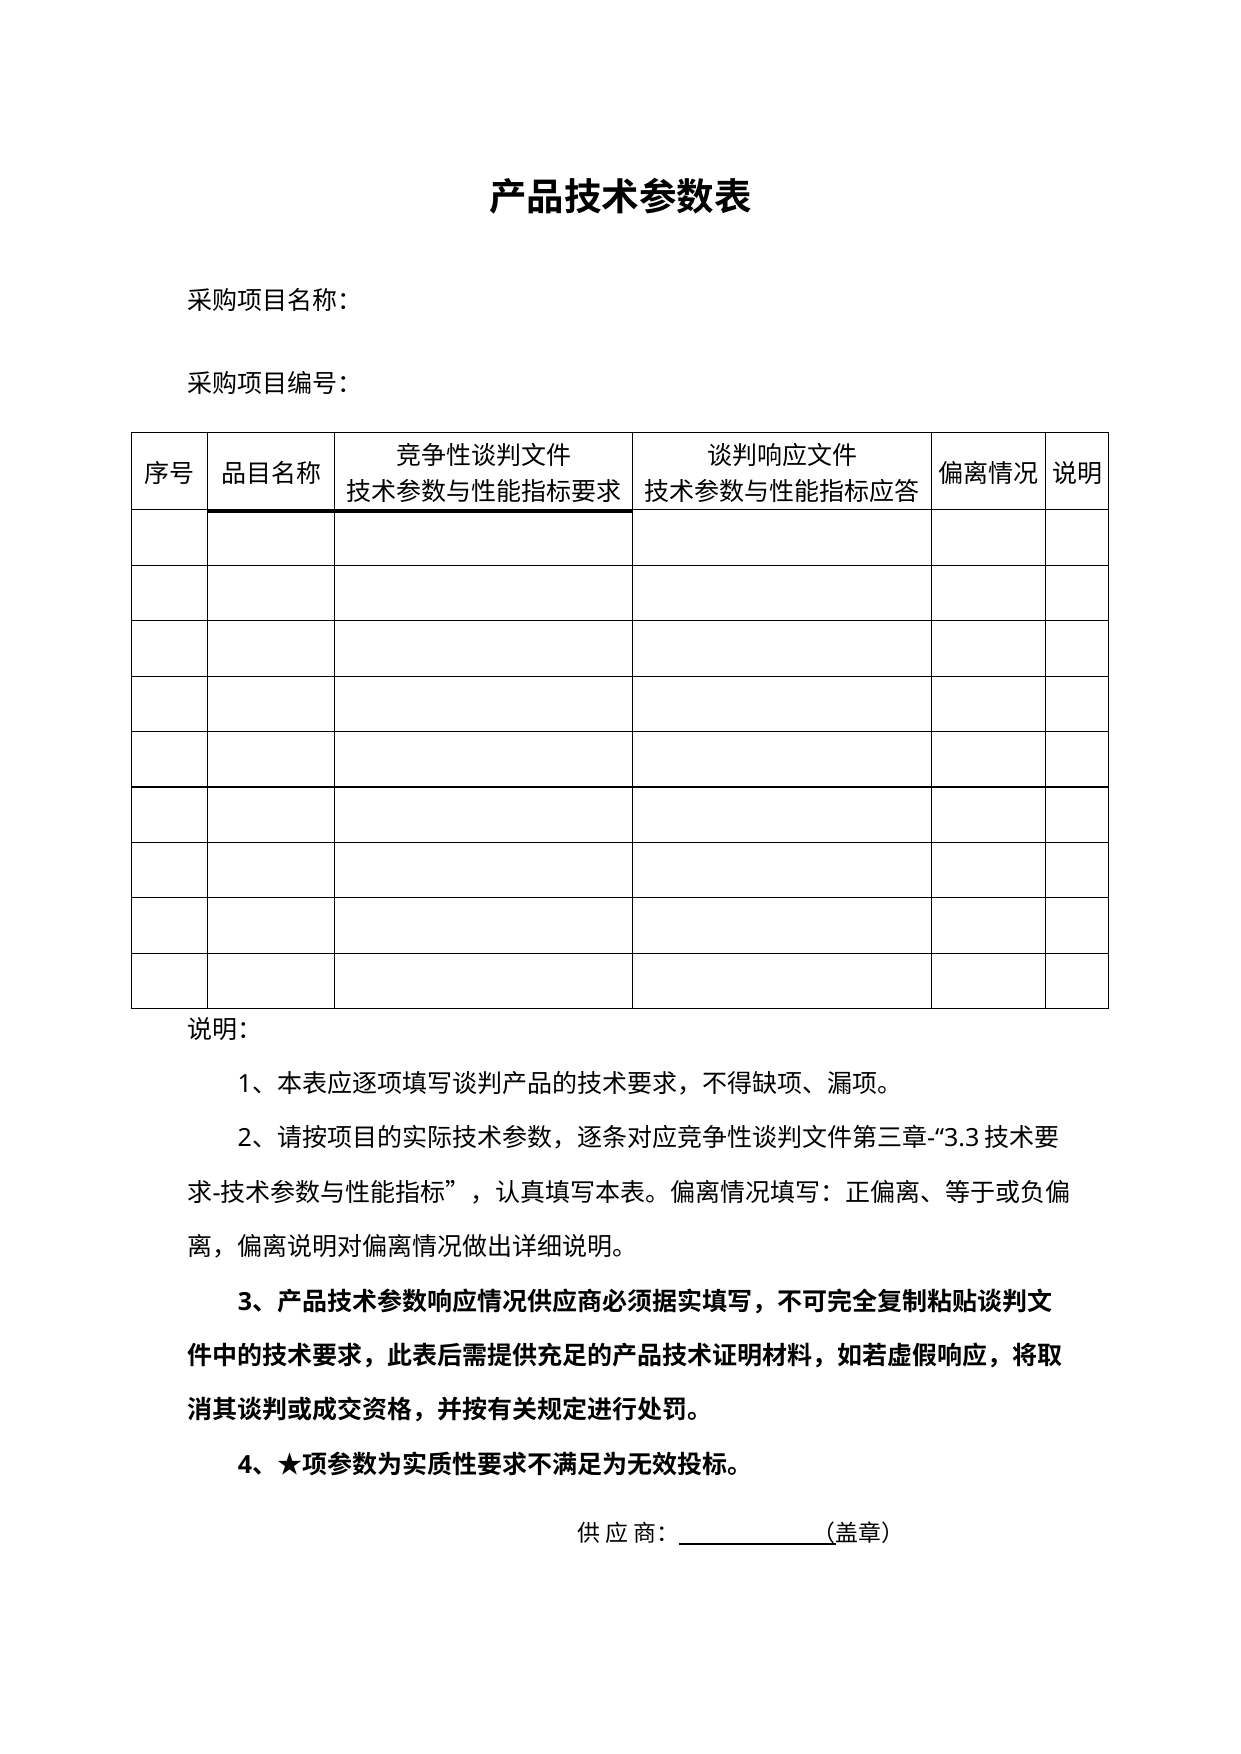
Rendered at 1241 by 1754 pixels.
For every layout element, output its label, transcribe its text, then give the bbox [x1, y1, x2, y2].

table_cell [335, 513, 632, 565]
table_cell [1046, 788, 1108, 842]
table_cell [932, 788, 1045, 842]
table_cell [633, 898, 931, 953]
table_header 序号 [132, 433, 207, 509]
table_cell [633, 843, 931, 897]
table_cell [208, 677, 334, 731]
table_cell [932, 843, 1045, 897]
subtitle 产品技术参数表 [187, 162, 1053, 227]
table_cell [1046, 732, 1108, 786]
table_cell [208, 732, 334, 786]
table_cell [208, 954, 334, 1008]
table_cell [335, 732, 632, 786]
table_cell [208, 513, 334, 565]
table_cell [132, 788, 207, 842]
table_cell [633, 732, 931, 786]
table_cell [932, 732, 1045, 786]
table_header 偏离情况 [932, 433, 1045, 509]
table_cell [633, 677, 931, 731]
table_cell [132, 843, 207, 897]
table_cell [1046, 621, 1108, 676]
table_header 品目名称 [208, 433, 334, 509]
table_cell [208, 621, 334, 676]
table_cell [1046, 677, 1108, 731]
table_cell [132, 732, 207, 786]
table_cell [335, 843, 632, 897]
table_cell [1046, 954, 1108, 1008]
text 3、产品技术参数响应情况供应商必须据实填写，不可完全复制粘贴谈判文件中的技术要求，此表后需提供充足的产品技术证明材料，如若虚假响应，将取消其谈判或成交资格，并按有关规定进行处罚。 [187, 1281, 1073, 1426]
table_cell [132, 677, 207, 731]
table_cell [335, 788, 632, 842]
table_cell [1046, 898, 1108, 953]
table_cell [132, 954, 207, 1008]
table_cell [208, 566, 334, 620]
table_cell [132, 566, 207, 620]
table_header 谈判响应文件 技术参数与性能指标应答 [633, 433, 931, 509]
table_cell [932, 510, 1045, 565]
text 说明： [187, 1009, 1073, 1045]
table_cell [932, 898, 1045, 953]
table_cell [932, 954, 1045, 1008]
table_cell [633, 566, 931, 620]
table_cell [208, 898, 334, 953]
table_cell [208, 843, 334, 897]
table_header 竞争性谈判文件 技术参数与性能指标要求 [335, 433, 632, 509]
text 2、请按项目的实际技术参数，逐条对应竞争性谈判文件第三章-“3.3技术要求-技术参数与性能指标”，认真填写本表。偏离情况填写：正偏离、等于或负偏离，偏离说明对偏离情况做出详细说明。 [187, 1118, 1073, 1263]
table_cell [1046, 566, 1108, 620]
table_cell [132, 510, 207, 565]
table_cell [335, 621, 632, 676]
table_header 说明 [1046, 433, 1108, 509]
table_cell [633, 510, 931, 565]
table_cell [1046, 510, 1108, 565]
table_cell [335, 677, 632, 731]
text 供 应 商： （盖章） [187, 1498, 1053, 1563]
table_cell [932, 677, 1045, 731]
table_cell [932, 566, 1045, 620]
table_cell [335, 954, 632, 1008]
table_cell [633, 621, 931, 676]
text 采购项目名称： [187, 266, 1053, 331]
table_cell [1046, 843, 1108, 897]
table_cell [932, 621, 1045, 676]
text 采购项目编号： [187, 349, 1053, 414]
table_cell [335, 898, 632, 953]
table_cell [335, 566, 632, 620]
table_cell [633, 788, 931, 842]
table_cell [633, 954, 931, 1008]
text 4、★项参数为实质性要求不满足为无效投标。 [187, 1444, 1073, 1480]
table_cell [132, 621, 207, 676]
table_cell [208, 788, 334, 842]
text 1、本表应逐项填写谈判产品的技术要求，不得缺项、漏项。 [187, 1063, 1073, 1100]
table_cell [132, 898, 207, 953]
